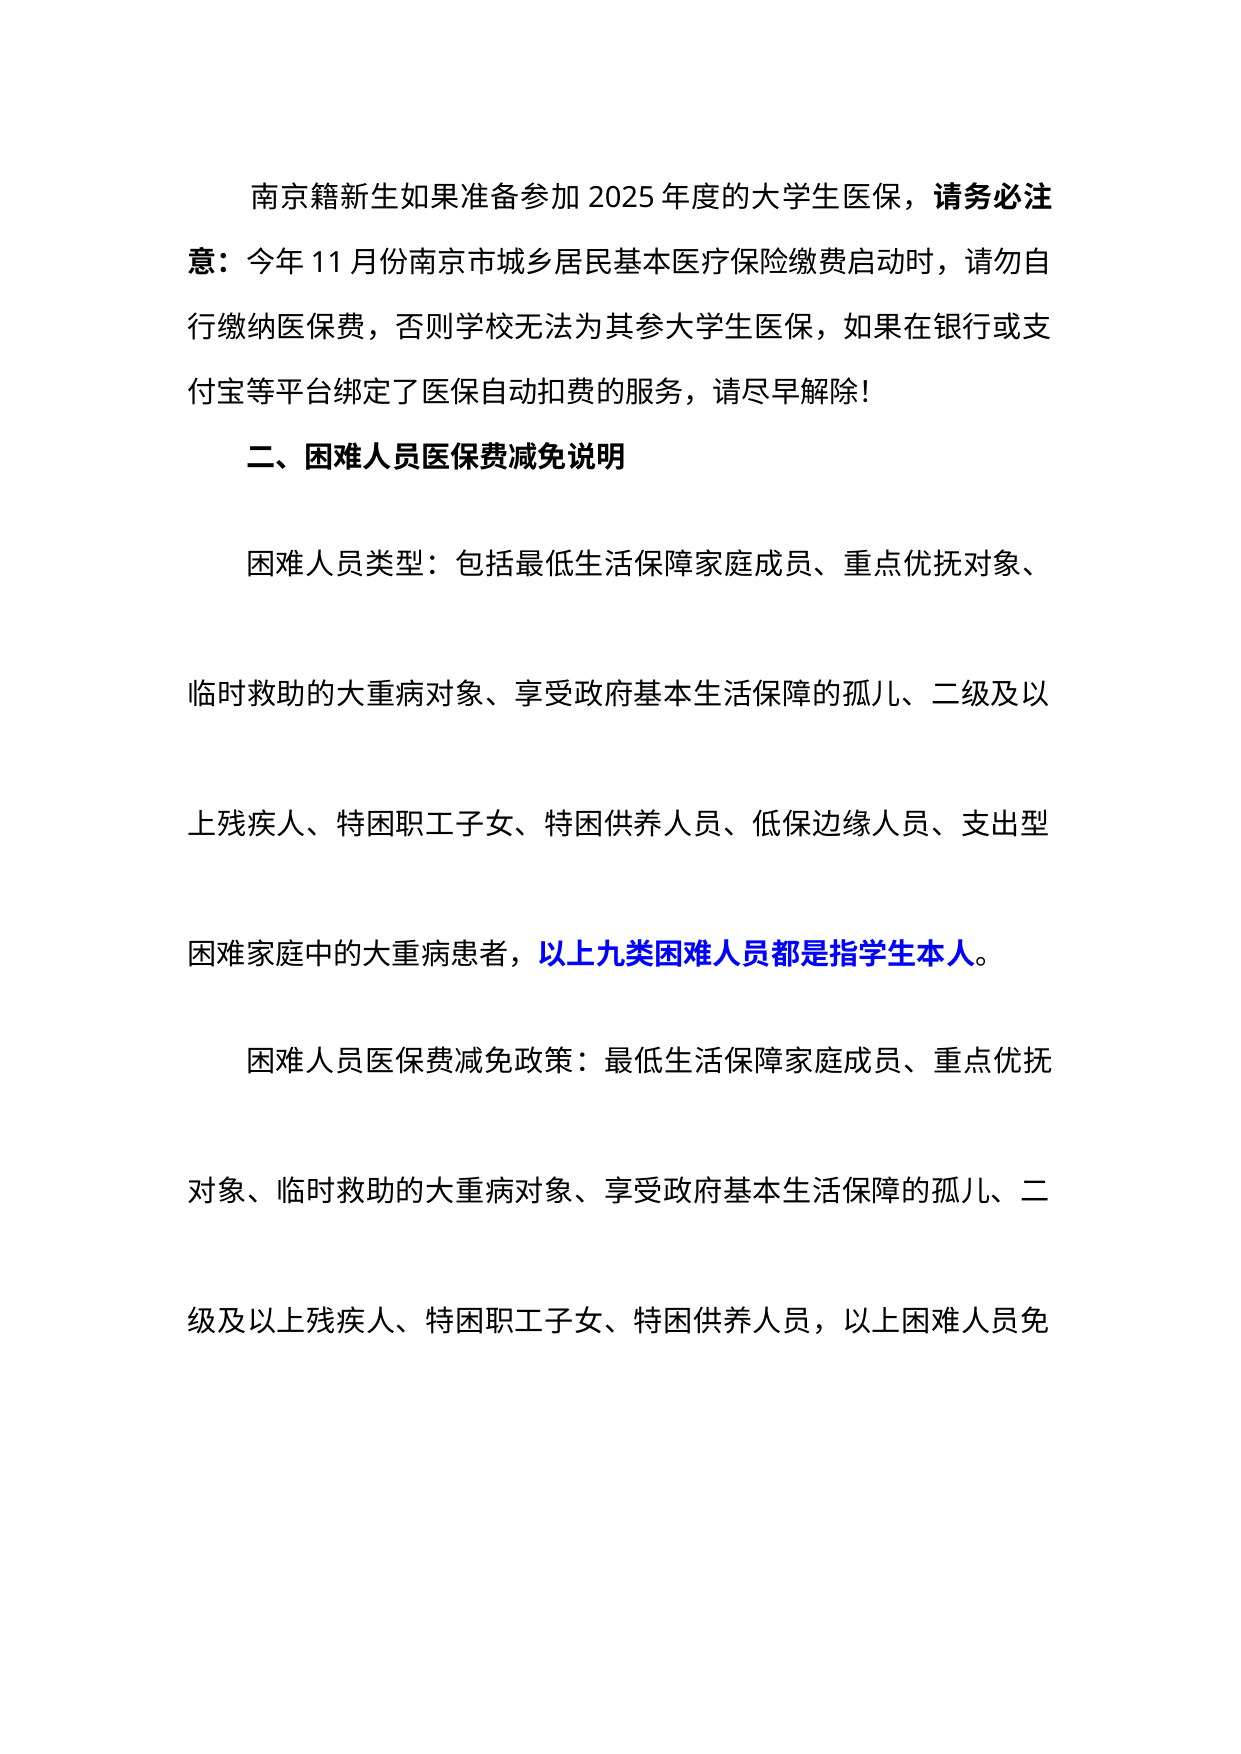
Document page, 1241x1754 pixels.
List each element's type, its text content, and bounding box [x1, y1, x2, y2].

text 困难人员类型：包括最低生活保障家庭成员、重点优抚对象、临时救助的大重病对象、享受政府基本生活保障的孤儿、二级及以上残疾人、特困职工子女、特困供养人员、低保边缘人员、支出型困难家庭中的大重病患者，以上九类困难人员都是指学生本人。 [187, 529, 1053, 984]
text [187, 1027, 1053, 1352]
text 二、困难人员医保费减免说明 [187, 422, 1053, 487]
text 南京籍新生如果准备参加2025年度的大学生医保，请务必注意：今年11月份南京市城乡居民基本医疗保险缴费启动时，请勿自行缴纳医保费，否则学校无法为其参大学生医保，如果在银行或支付宝等平台绑定了医保自动扣费的服务，请尽早解除！ [187, 162, 1053, 422]
